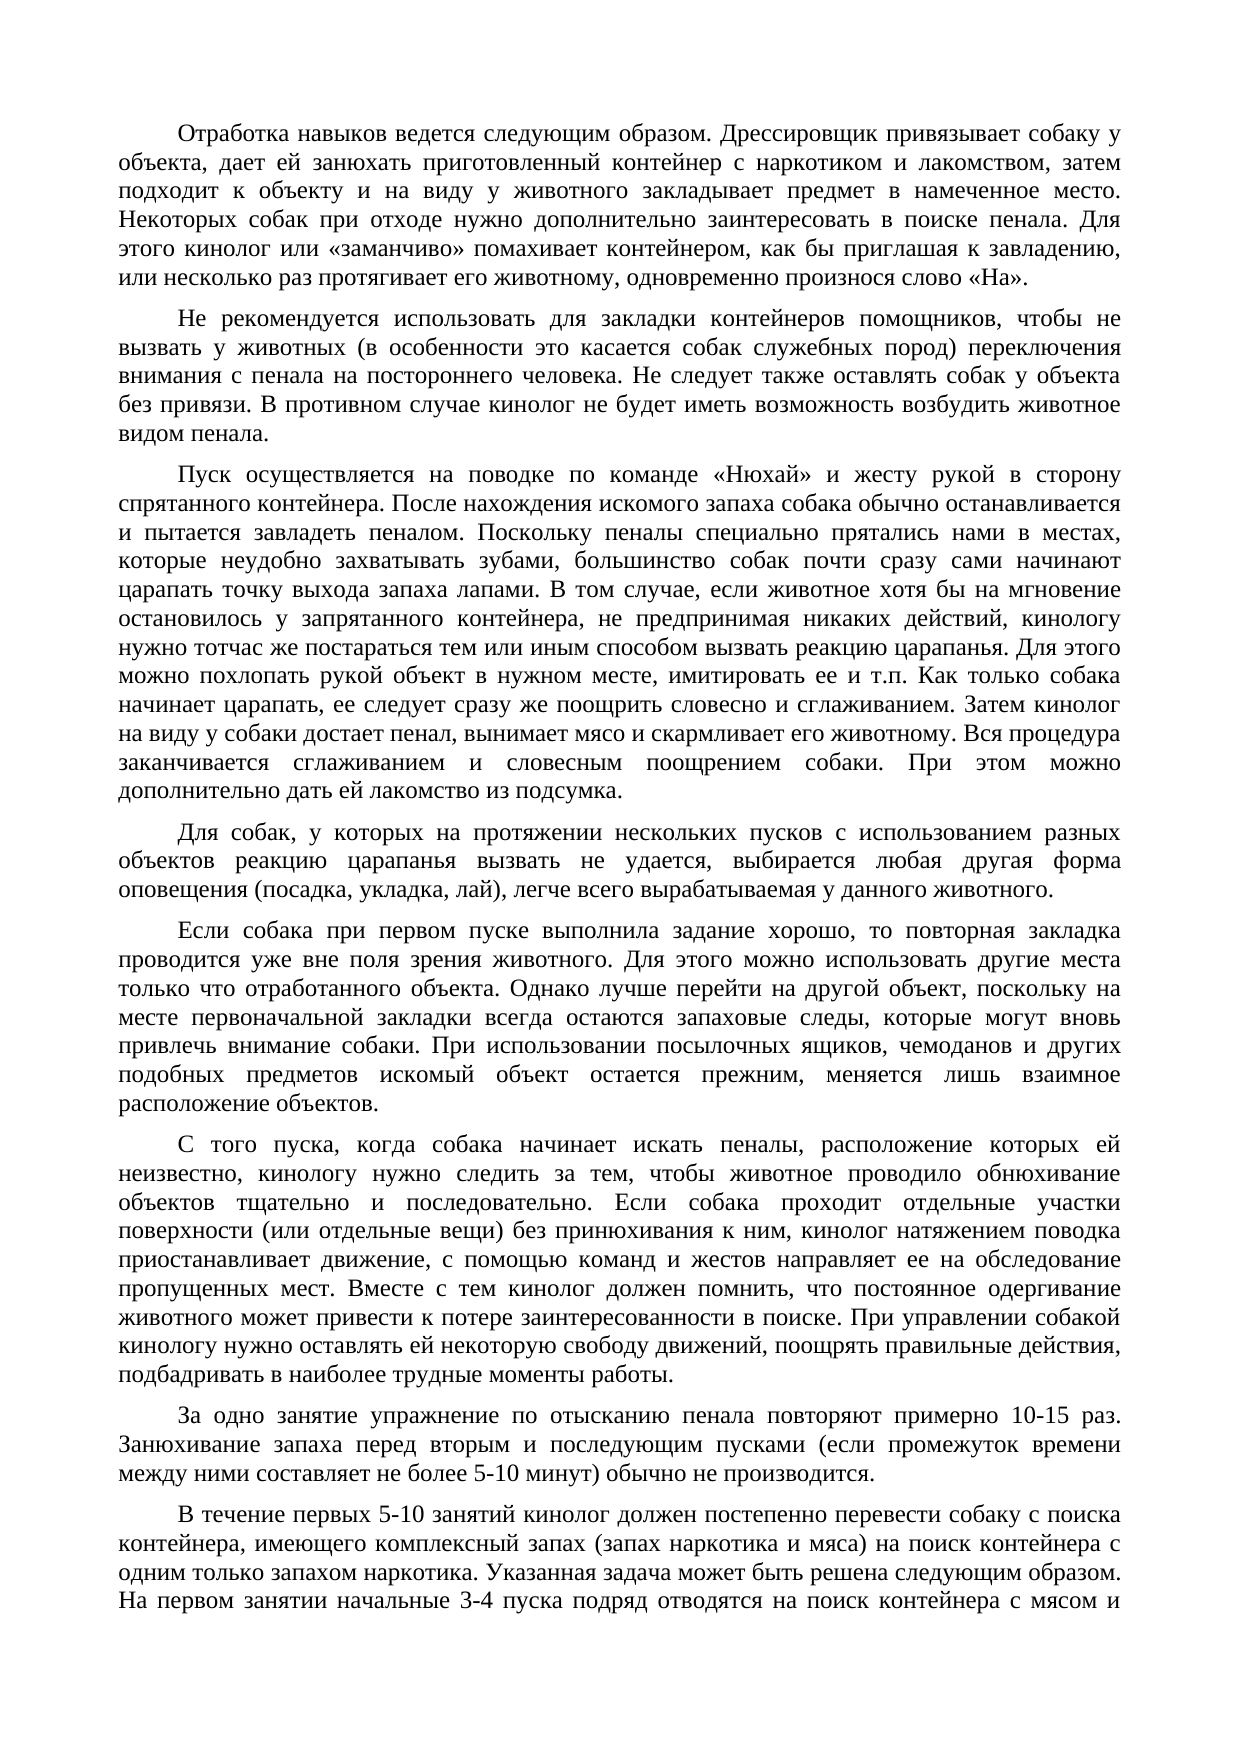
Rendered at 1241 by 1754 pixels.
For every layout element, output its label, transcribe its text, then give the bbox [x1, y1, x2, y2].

text Для собак, у которых на протяжении нескольких пусков с использованием разных объектов реакцию царапанья вызвать не удается, выбирается любая другая форма оповещения (посадка, укладка, лай), легче всего вырабатываемая у данного животного. [118, 817, 1122, 903]
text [118, 1499, 1122, 1614]
text Не рекомендуется использовать для закладки контейнеров помощников, чтобы не вызвать у животных (в особенности это касается собак служебных пород) переключения внимания с пенала на постороннего человека. Не следует также оставлять собак у объекта без привязи. В противном случае кинолог не будет иметь возможность возбудить животное видом пенала. [118, 303, 1122, 447]
text Пуск осуществляется на поводке по команде «Нюхай» и жесту рукой в сторону спрятанного контейнера. После нахождения искомого запаха собака обычно останавливается и пытается завладеть пеналом. Поскольку пеналы специально прятались нами в местах, которые неудобно захватывать зубами, большинство собак почти сразу сами начинают царапать точку выхода запаха лапами. В том случае, если животное хотя бы на мгновение остановилось у запрятанного контейнера, не предпринимая никаких действий, кинологу нужно тотчас же постараться тем или иным способом вызвать реакцию царапанья. Для этого можно похлопать рукой объект в нужном месте, имитировать ее и т.п. Как только собака начинает царапать, ее следует сразу же поощрить словесно и сглаживанием. Затем кинолог на виду у собаки достает пенал, вынимает мясо и скармливает его животному. Вся процедура заканчивается сглаживанием и словесным поощрением собаки. При этом можно дополнительно дать ей лакомство из подсумка. [118, 459, 1122, 804]
text С того пуска, когда собака начинает искать пеналы, расположение которых ей неизвестно, кинологу нужно следить за тем, чтобы животное проводило обнюхивание объектов тщательно и последовательно. Если собака проходит отдельные участки поверхности (или отдельные вещи) без принюхивания к ним, кинолог натяжением поводка приостанавливает движение, с помощью команд и жестов направляет ее на обследование пропущенных мест. Вместе с тем кинолог должен помнить, что постоянное одергивание животного может привести к потере заинтересованности в поиске. При управлении собакой кинологу нужно оставлять ей некоторую свободу движений, поощрять правильные действия, подбадривать в наиболее трудные моменты работы. [118, 1129, 1122, 1388]
text Отработка навыков ведется следующим образом. Дрессировщик привязывает собаку у объекта, дает ей занюхать приготовленный контейнер с наркотиком и лакомством, затем подходит к объекту и на виду у животного закладывает предмет в намеченное место. Некоторых собак при отходе нужно дополнительно заинтересовать в поиске пенала. Для этого кинолог или «заманчиво» помахивает контейнером, как бы приглашая к завладению, или несколько раз протягивает его животному, одновременно произнося слово «На». [118, 118, 1122, 291]
text Если собака при первом пуске выполнила задание хорошо, то повторная закладка проводится уже вне поля зрения животного. Для этого можно использовать другие места только что отработанного объекта. Однако лучше перейти на другой объект, поскольку на месте первоначальной закладки всегда остаются запаховые следы, которые могут вновь привлечь внимание собаки. При использовании посылочных ящиков, чемоданов и других подобных предметов искомый объект остается прежним, меняется лишь взаимное расположение объектов. [118, 916, 1122, 1117]
text За одно занятие упражнение по отысканию пенала повторяют примерно 10-15 раз. Занюхивание запаха перед вторым и последующим пусками (если промежуток времени между ними составляет не более 5-10 минут) обычно не производится. [118, 1401, 1122, 1487]
